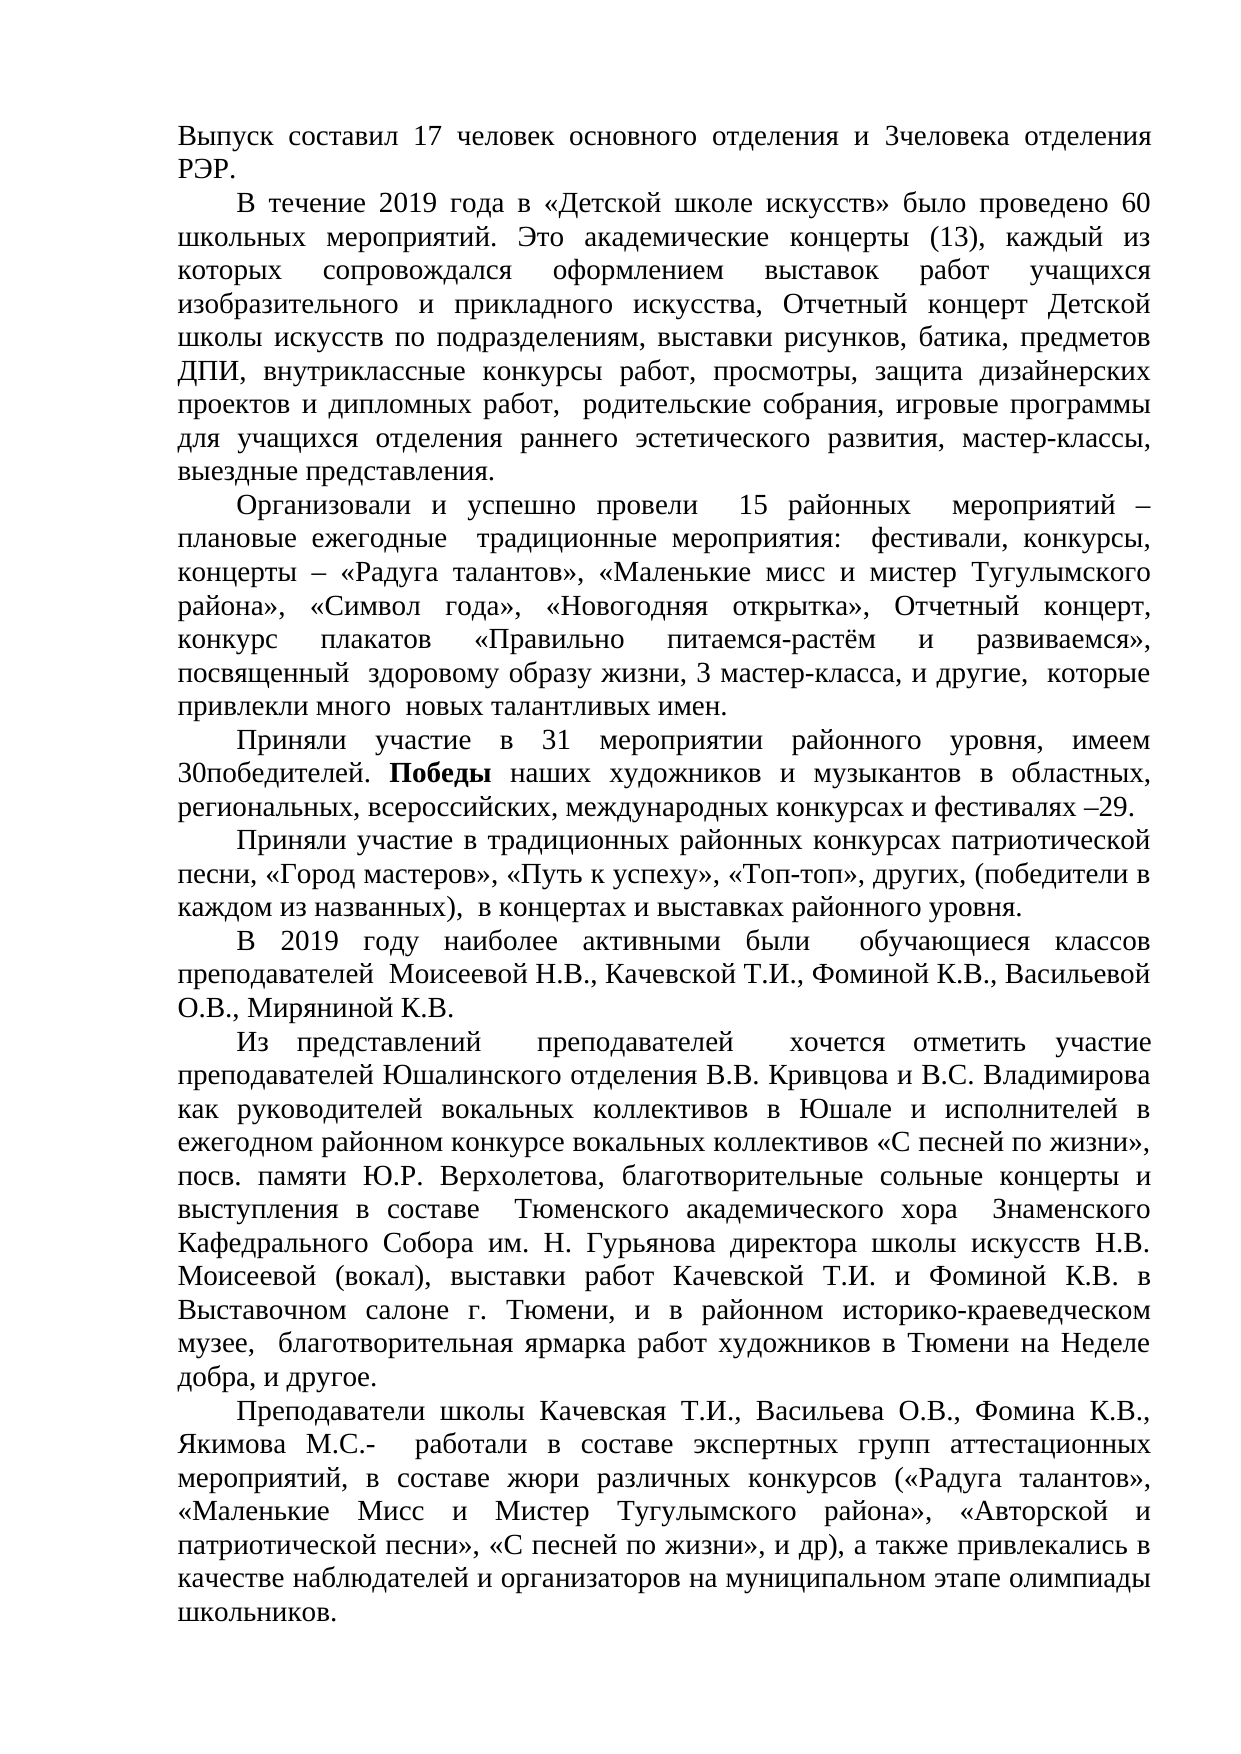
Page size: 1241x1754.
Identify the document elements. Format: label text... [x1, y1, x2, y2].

text Приняли участие в 31 мероприятии районного уровня, имеем 30победителей. Победы наших художников и музыкантов в областных, региональных, всероссийских, международных конкурсах и фестивалях –29. [177, 722, 1152, 822]
text В течение 2019 года в «Детской школе искусств» было проведено 60 школьных мероприятий. Это академические концерты (13), каждый из которых сопровождался оформлением выставок работ учащихся изобразительного и прикладного искусства, Отчетный концерт Детской школы искусств по подразделениям, выставки рисунков, батика, предметов ДПИ, внутриклассные конкурсы работ, просмотры, защита дизайнерских проектов и дипломных работ, родительские собрания, игровые программы для учащихся отделения раннего эстетического развития, мастер-классы, выездные представления. [177, 185, 1152, 487]
text В 2019 году наиболее активными были обучающиеся классов преподавателей Моисеевой Н.В., Качевской Т.И., Фоминой К.В., Васильевой О.В., Миряниной К.В. [177, 923, 1152, 1024]
text Приняли участие в традиционных районных конкурсах патриотической песни, «Город мастеров», «Путь к успеху», «Топ-топ», других, (победители в каждом из названных), в концертах и выставках районного уровня. [177, 822, 1152, 923]
text Организовали и успешно провели 15 районных мероприятий – плановые ежегодные традиционные мероприятия: фестивали, конкурсы, концерты – «Радуга талантов», «Маленькие мисс и мистер Тугулымского района», «Символ года», «Новогодняя открытка», Отчетный концерт, конкурс плакатов «Правильно питаемся-растём и развиваемся», посвященный здоровому образу жизни, 3 мастер-класса, и другие, которые привлекли много новых талантливых имен. [177, 487, 1152, 722]
text Выпуск составил 17 человек основного отделения и 3человека отделения РЭР. [177, 118, 1152, 185]
text Преподаватели школы Качевская Т.И., Васильева О.В., Фомина К.В., Якимова М.С.- работали в составе экспертных групп аттестационных мероприятий, в составе жюри различных конкурсов («Радуга талантов», «Маленькие Мисс и Мистер Тугулымского района», «Авторской и патриотической песни», «С песней по жизни», и др), а также привлекались в качестве наблюдателей и организаторов на муниципальном этапе олимпиады школьников. [177, 1393, 1152, 1627]
text Из представлений преподавателей хочется отметить участие преподавателей Юшалинского отделения В.В. Кривцова и В.С. Владимирова как руководителей вокальных коллективов в Юшале и исполнителей в ежегодном районном конкурсе вокальных коллективов «С песней по жизни», посв. памяти Ю.Р. Верхолетова, благотворительные сольные концерты и выступления в составе Тюменского академического хора Знаменского Кафедрального Собора им. Н. Гурьянова директора школы искусств Н.В. Моисеевой (вокал), выставки работ Качевской Т.И. и Фоминой К.В. в Выставочном салоне г. Тюмени, и в районном историко-краеведческом музее, благотворительная ярмарка работ художников в Тюмени на Неделе добра, и другое. [177, 1024, 1152, 1393]
